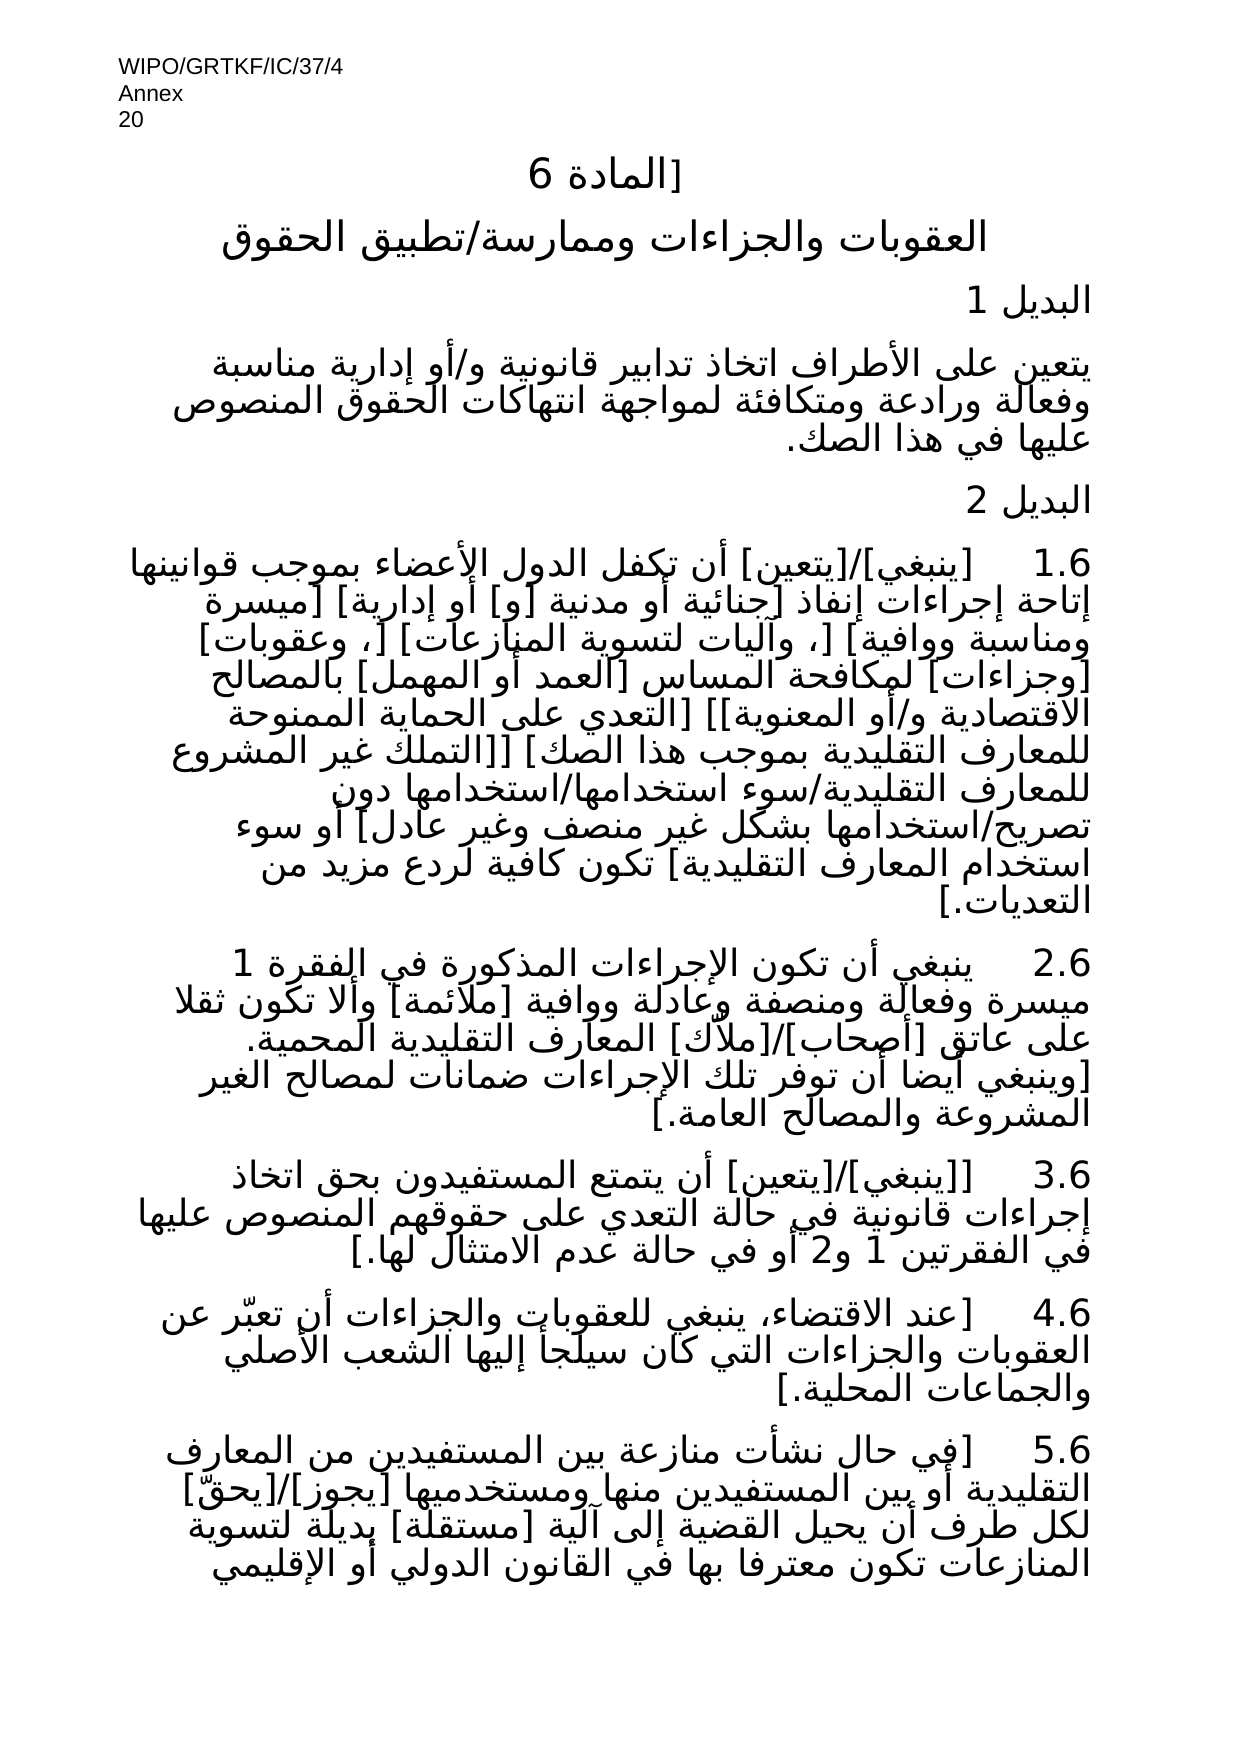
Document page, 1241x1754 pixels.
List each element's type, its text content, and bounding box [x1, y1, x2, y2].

text 3.6 [[ينبغي]/[يتعين] أن يتمتع المستفيدون بحق اتخاذ إجراءات قانونية في حالة التعدي على حقوقهم المنصوص عليها في الفقرتين 1 و2 أو في حالة عدم الامتثال لها.] [118, 1158, 1092, 1271]
text 2.6 ينبغي أن تكون الإجراءات المذكورة في الفقرة 1 ميسرة وفعالة ومنصفة وعادلة ووافية [ملائمة] وألا تكون ثقلا على عاتق [أصحاب]/[ملاّك] المعارف التقليدية المحمية. [وينبغي أيضا أن توفر تلك الإجراءات ضمانات لمصالح الغير المشروعة والمصالح العامة.] [118, 946, 1092, 1133]
text البديل 2 [118, 483, 1092, 521]
text العقوبات والجزاءات وممارسة/تطبيق الحقوق [118, 221, 327, 258]
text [118, 1433, 1092, 1583]
text البديل 1 [118, 283, 1092, 321]
text العقوبات والجزاءات وممارسة/تطبيق الحقوق [743, 221, 1092, 258]
text 1.6 [ينبغي]/[يتعين] أن تكفل الدول الأعضاء بموجب قوانينها إتاحة إجراءات إنفاذ [جنائية أو مدنية [و] أو إدارية] [ميسرة ومناسبة ووافية] [، وآليات لتسوية المنازعات] [، وعقوبات] [وجزاءات] لمكافحة المساس [العمد أو المهمل] بالمصالح الاقتصادية و/أو المعنوية]] [التعدي على الحماية الممنوحة للمعارف التقليدية بموجب هذا الصك] [[التملك غير المشروع للمعارف التقليدية/سوء استخدامها/استخدامها دون تصريح/استخدامها بشكل غير منصف وغير عادل] أو سوء استخدام المعارف التقليدية] تكون كافية لردع مزيد من التعديات.] [118, 546, 1092, 921]
text [المادة 6 [118, 158, 1092, 196]
text العقوبات والجزاءات وممارسة/تطبيق الحقوق [266, 221, 425, 258]
text 4.6 [عند الاقتضاء، ينبغي للعقوبات والجزاءات أن تعبّر عن العقوبات والجزاءات التي كان سيلجأ إليها الشعب الأصلي والجماعات المحلية.] [118, 1296, 1092, 1408]
text العقوبات والجزاءات وممارسة/تطبيق الحقوق [384, 221, 786, 258]
text يتعين على الأطراف اتخاذ تدابير قانونية و/أو إدارية مناسبة وفعالة ورادعة ومتكافئة لمواجهة انتهاكات الحقوق المنصوص عليها في هذا الصك. [118, 346, 1092, 458]
